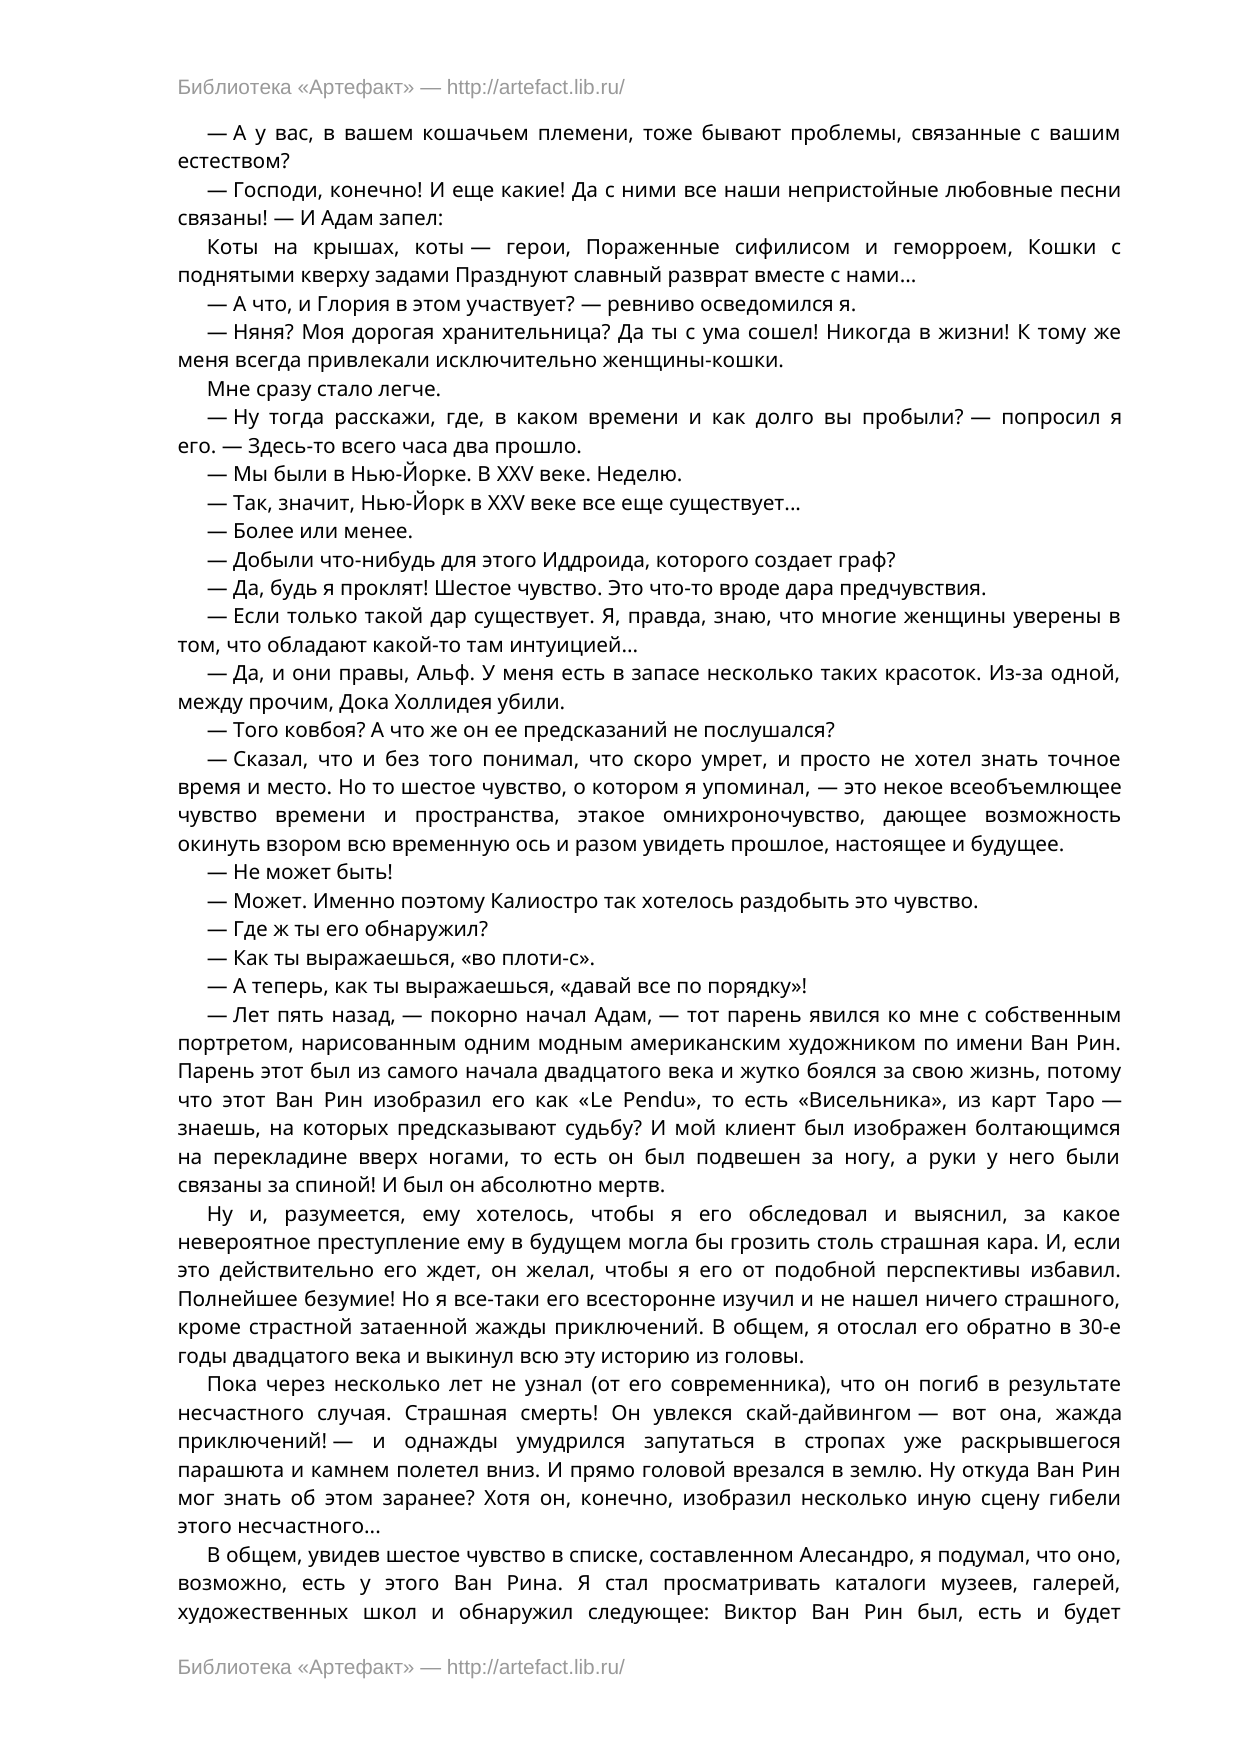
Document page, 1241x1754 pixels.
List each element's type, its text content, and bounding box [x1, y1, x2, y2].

text — А теперь, как ты выражаешься, «давай все по порядку»! [177, 971, 1122, 1000]
text — Того ковбоя? А что же он ее предсказаний не послушался? [177, 715, 1122, 744]
text — Где ж ты его обнаружил? [177, 914, 1122, 943]
text — Сказал, что и без того понимал, что скоро умрет, и просто не хотел знать точное время и место. Но то шестое чувство, о котором я упоминал, — это некое всеобъемлющее чувство времени и пространства, этакое омнихроночувство, дающее возможность окинуть взором всю временную ось и разом увидеть прошлое, настоящее и будущее. [177, 744, 1122, 857]
text — Более или менее. [177, 516, 1122, 545]
text — Если только такой дар существует. Я, правда, знаю, что многие женщины уверены в том, что обладают какой-то там интуицией... [177, 602, 1122, 658]
text Пока через несколько лет не узнал (от его современника), что он погиб в результате несчастного случая. Страшная смерть! Он увлекся скай-дайвингом — вот она, жажда приключений! — и однажды умудрился запутаться в стропах уже раскрывшегося парашюта и камнем полетел вниз. И прямо головой врезался в землю. Ну откуда Ван Рин мог знать об этом заранее? Хотя он, конечно, изобразил несколько иную сцену гибели этого несчастного... [177, 1369, 1122, 1540]
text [177, 1540, 1122, 1625]
text Ну и, разумеется, ему хотелось, чтобы я его обследовал и выяснил, за какое невероятное преступление ему в будущем могла бы грозить столь страшная кара. И, если это действительно его ждет, он желал, чтобы я его от подобной перспективы избавил. Полнейшее безумие! Но я все-таки его всесторонне изучил и не нашел ничего страшного, кроме страстной затаенной жажды приключений. В общем, я отослал его обратно в 30-е годы двадцатого века и выкинул всю эту историю из головы. [177, 1199, 1122, 1369]
text — Добыли что-нибудь для этого Иддроида, которого создает граф? [177, 545, 1122, 573]
text — Так, значит, Нью-Йорк в XXV веке все еще существует... [177, 488, 1122, 516]
text — Не может быть! [177, 857, 1122, 886]
text — Господи, конечно! И еще какие! Да с ними все наши непристойные любовные песни связаны! — И Адам запел: [177, 175, 1122, 232]
text Коты на крышах, коты — герои, Пораженные сифилисом и геморроем, Кошки с поднятыми кверху задами Празднуют славный разврат вместе с нами... [177, 232, 1122, 289]
text — А у вас, в вашем кошачьем племени, тоже бывают проблемы, связанные с вашим естеством? [177, 118, 1122, 175]
text — Да, будь я проклят! Шестое чувство. Это что-то вроде дара предчувствия. [177, 573, 1122, 602]
text — Лет пять назад, — покорно начал Адам, — тот парень явился ко мне с собственным портретом, нарисованным одним модным американским художником по имени Ван Рин. Парень этот был из самого начала двадцатого века и жутко боялся за свою жизнь, потому что этот Ван Рин изобразил его как «Le Pendu», то есть «Висельника», из карт Таро — знаешь, на которых предсказывают судьбу? И мой клиент был изображен болтающимся на перекладине вверх ногами, то есть он был подвешен за ногу, а руки у него были связаны за спиной! И был он абсолютно мертв. [177, 1000, 1122, 1199]
text — А что, и Глория в этом участвует? — ревниво осведомился я. [177, 289, 1122, 317]
text — Как ты выражаешься, «во плоти-с». [177, 943, 1122, 971]
text — Няня? Моя дорогая хранительница? Да ты с ума сошел! Никогда в жизни! К тому же меня всегда привлекали исключительно женщины-кошки. [177, 317, 1122, 374]
text — Ну тогда расскажи, где, в каком времени и как долго вы пробыли? — попросил я его. — Здесь-то всего часа два прошло. [177, 402, 1122, 459]
text — Мы были в Нью-Йорке. В XXV веке. Неделю. [177, 459, 1122, 488]
text — Да, и они правы, Альф. У меня есть в запасе несколько таких красоток. Из-за одной, между прочим, Дока Холлидея убили. [177, 658, 1122, 715]
text — Может. Именно поэтому Калиостро так хотелось раздобыть это чувство. [177, 886, 1122, 914]
text Мне сразу стало легче. [177, 374, 1122, 402]
